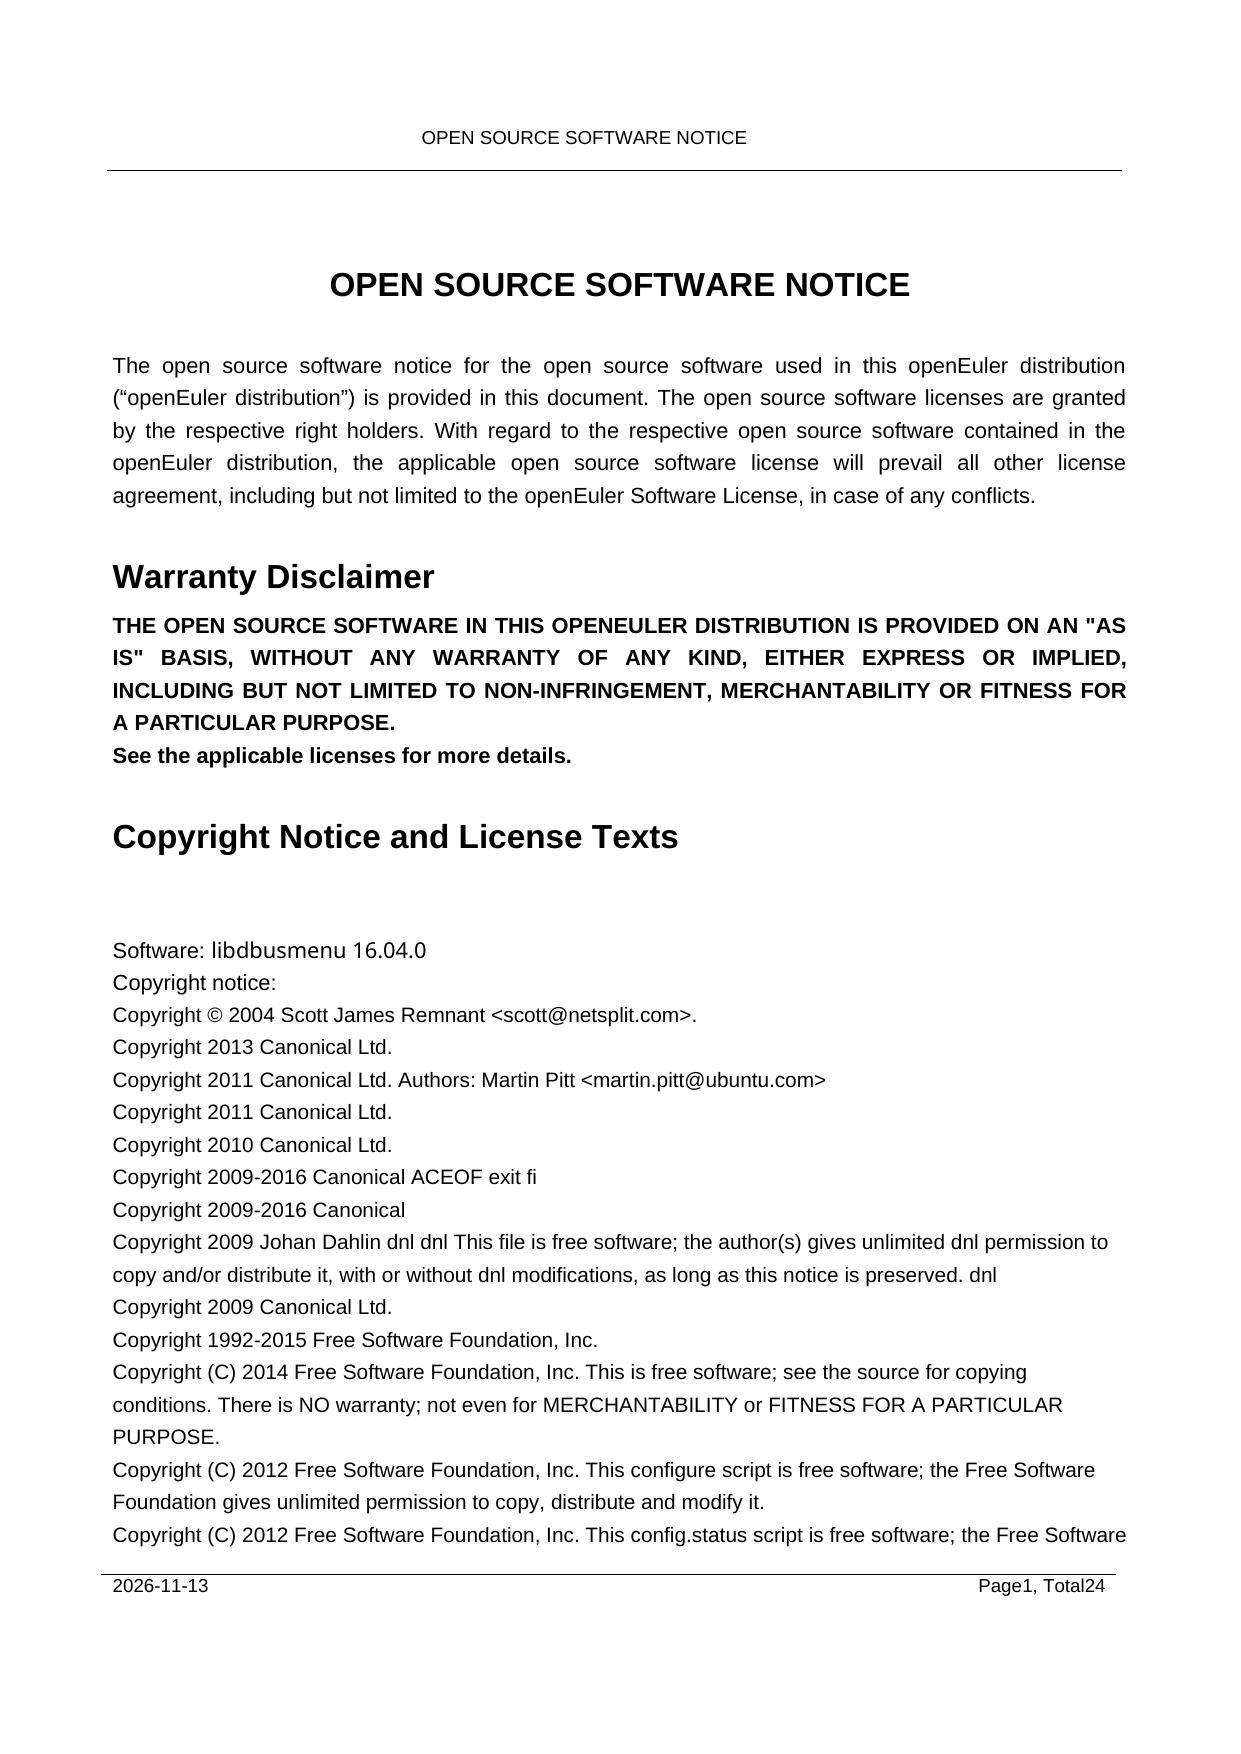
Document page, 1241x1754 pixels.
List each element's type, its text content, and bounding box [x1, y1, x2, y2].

text Copyright 1992-2015 Free Software Foundation, Inc. [112, 1323, 1128, 1356]
text The open source software notice for the open source software used in this openEuler distribution (“openEuler distribution”) is provided in this document. The open source software licenses are granted by the respective right holders. With regard to the respective open source software contained in the openEuler distribution, the applicable open source software license will prevail all other license agreement, including but not limited to the openEuler Software License, in case of any conflicts. [112, 349, 1128, 511]
text Copyright (C) 2012 Free Software Foundation, Inc. This configure script is free software; the Free Software Foundation gives unlimited permission to copy, distribute and modify it. [112, 1453, 1128, 1518]
text Copyright 2009-2016 Canonical ACEOF exit fi [112, 1161, 1128, 1193]
text Copyright 2009 Johan Dahlin dnl dnl This file is free software; the author(s) gives unlimited dnl permission to copy and/or distribute it, with or without dnl modifications, as long as this notice is preserved. dnl [112, 1226, 1128, 1291]
text Copyright 2010 Canonical Ltd. [112, 1128, 1128, 1161]
text Copyright 2011 Canonical Ltd. Authors: Martin Pitt <martin.pitt@ubuntu.com> [112, 1063, 1128, 1096]
text Copyright © 2004 Scott James Remnant <scott@netsplit.com>. [112, 998, 1128, 1031]
text Copyright (C) 2014 Free Software Foundation, Inc. This is free software; see the source for copying conditions. There is NO warranty; not even for MERCHANTABILITY or FITNESS FOR A PARTICULAR PURPOSE. [112, 1356, 1128, 1453]
text Software: libdbusmenu 16.04.0 [112, 933, 1128, 966]
text Copyright 2013 Canonical Ltd. [112, 1031, 1128, 1063]
text OPEN SOURCE SOFTWARE NOTICE [112, 251, 1128, 316]
text Warranty Disclaimer [112, 544, 1128, 609]
text Copyright 2009-2016 Canonical [112, 1193, 1128, 1226]
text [112, 1518, 1128, 1551]
text Copyright notice: [112, 966, 1128, 998]
text Copyright 2009 Canonical Ltd. [112, 1291, 1128, 1323]
text Copyright 2011 Canonical Ltd. [112, 1096, 1128, 1128]
text Copyright Notice and License Texts [112, 804, 1128, 869]
text THE OPEN SOURCE SOFTWARE IN THIS OPENEULER DISTRIBUTION IS PROVIDED ON AN "AS IS" BASIS, WITHOUT ANY WARRANTY OF ANY KIND, EITHER EXPRESS OR IMPLIED, INCLUDING BUT NOT LIMITED TO NON-INFRINGEMENT, MERCHANTABILITY OR FITNESS FOR A PARTICULAR PURPOSE. See the applicable licenses for more details. [112, 609, 1128, 771]
